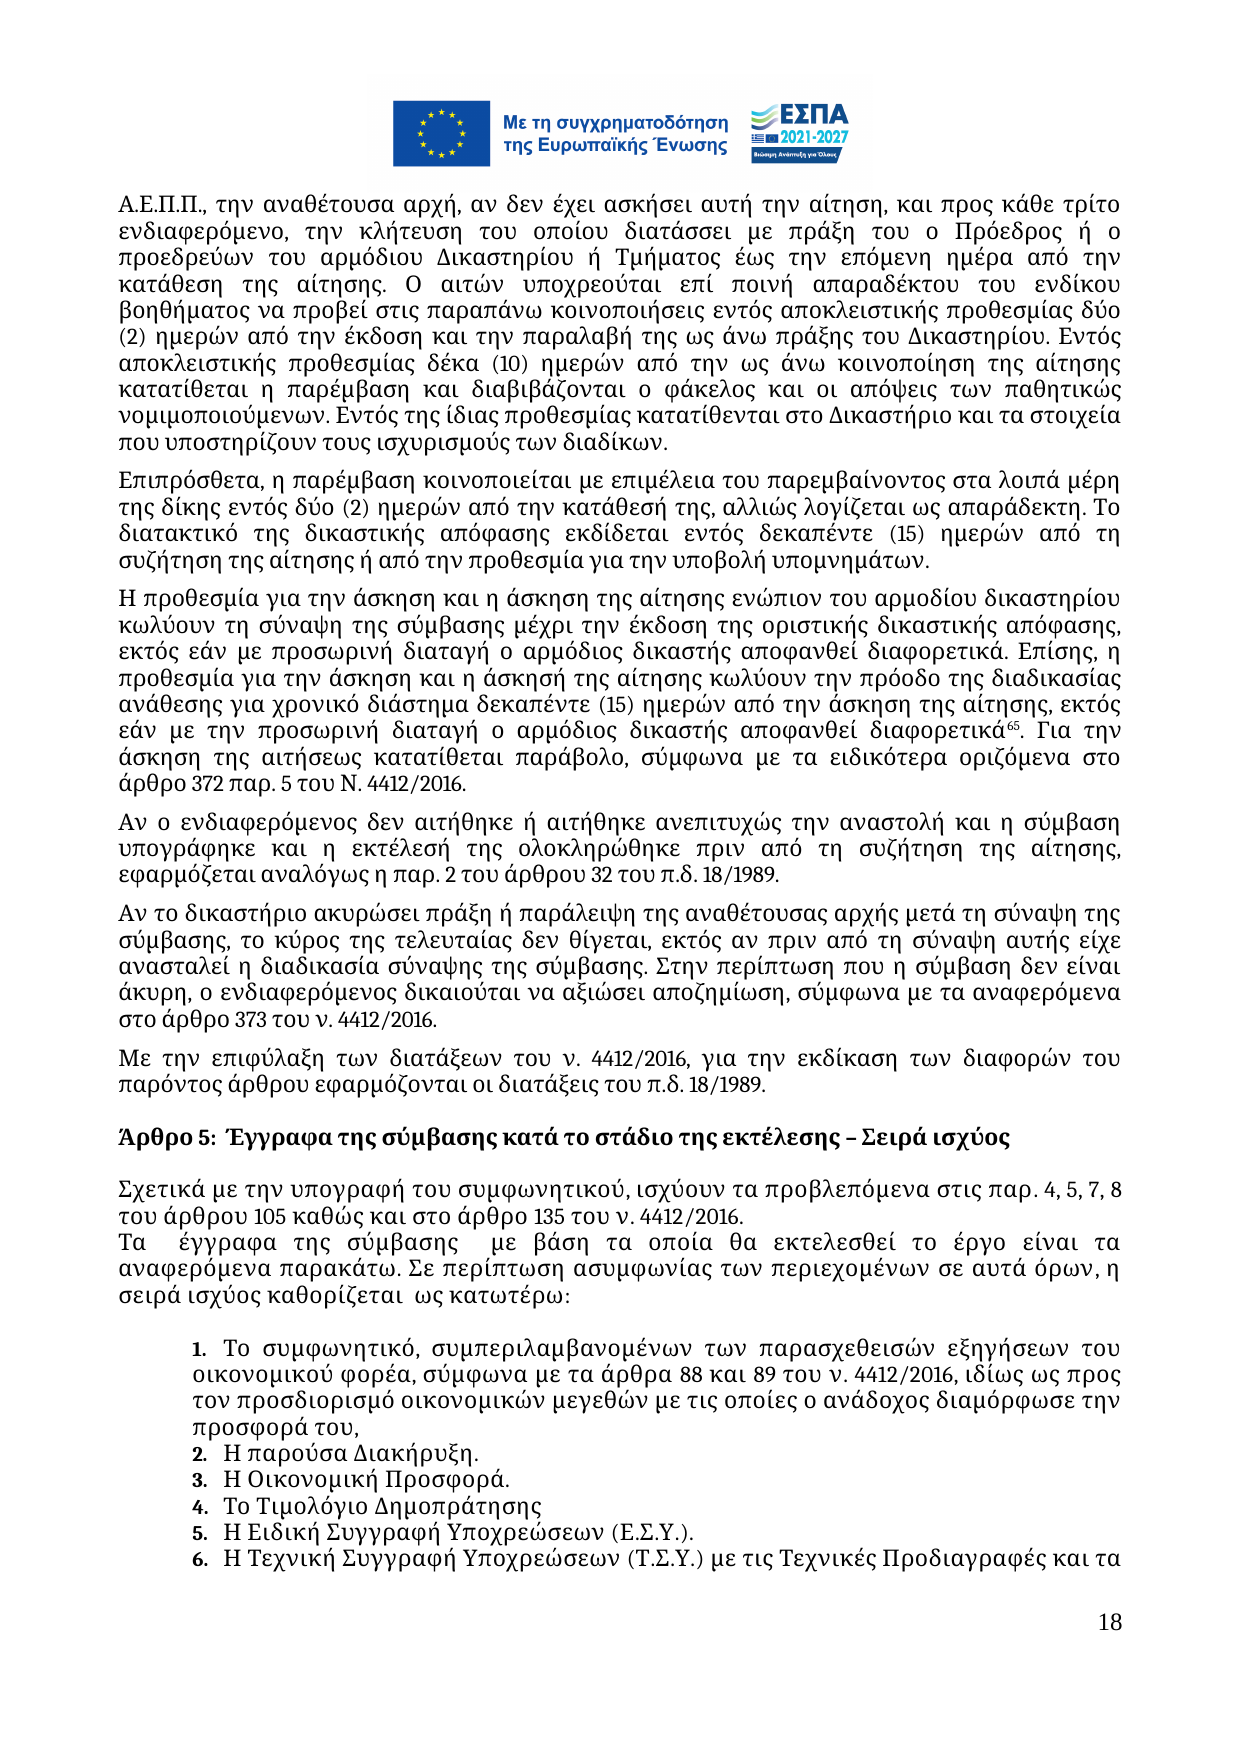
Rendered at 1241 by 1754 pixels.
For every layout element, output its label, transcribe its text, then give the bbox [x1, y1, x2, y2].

list Η Οικονομική Προσφορά. [192, 1467, 1122, 1493]
text Η προθεσμία για την άσκηση και η άσκηση της αίτησης ενώπιον του αρμοδίου δικαστηρίου κωλύουν τη σύναψη της σύμβασης μέχρι την έκδοση της οριστικής δικαστικής απόφασης, εκτός εάν με προσωρινή διαταγή ο αρμόδιος δικαστής αποφανθεί διαφορετικά. Επίσης, η προθεσμία για την άσκηση και η άσκησή της αίτησης κωλύουν την πρόοδο της διαδικασίας ανάθεσης για χρονικό διάστημα δεκαπέντε (15) ημερών από την άσκηση της αίτησης, εκτός εάν με την προσωρινή διαταγή ο αρμόδιος δικαστής αποφανθεί διαφορετικά. Για την άσκηση της αιτήσεως κατατίθεται παράβολο, σύμφωνα με τα ειδικότερα οριζόμενα στο άρθρο 372 παρ. 5 του Ν. 4412/2016. [118, 586, 1122, 797]
text Αν ο ενδιαφερόμενος δεν αιτήθηκε ή αιτήθηκε ανεπιτυχώς την αναστολή και η σύμβαση υπογράφηκε και η εκτέλεσή της ολοκληρώθηκε πριν από τη συζήτηση της αίτησης, εφαρμόζεται αναλόγως η παρ. 2 του άρθρου 32 του π.δ. 18/1989. [118, 809, 1122, 889]
list Η Τεχνική Συγγραφή Υποχρεώσεων (Τ.Σ.Υ.) με τις Τεχνικές Προδιαγραφές και τα Παραρτήματά τους, [192, 1546, 1122, 1572]
picture [367, 74, 873, 192]
text Επιπρόσθετα, η παρέμβαση κοινοποιείται με επιμέλεια του παρεμβαίνοντος στα λοιπά μέρη της δίκης εντός δύο (2) ημερών από την κατάθεσή της, αλλιώς λογίζεται ως απαράδεκτη. Το διατακτικό της δικαστικής απόφασης εκδίδεται εντός δεκαπέντε (15) ημερών από τη συζήτηση της αίτησης ή από την προθεσμία για την υποβολή υπομνημάτων. [118, 468, 1122, 574]
subtitle Άρθρο 5: Έγγραφα της σύμβασης κατά το στάδιο της εκτέλεσης – Σειρά ισχύος [118, 1124, 1122, 1151]
list Η παρούσα Διακήρυξη. [192, 1441, 1122, 1467]
list Το Τιμολόγιο Δημοπράτησης [192, 1493, 1122, 1520]
text Αν το δικαστήριο ακυρώσει πράξη ή παράλειψη της αναθέτουσας αρχής μετά τη σύναψη της σύμβασης, το κύρος της τελευταίας δεν θίγεται, εκτός αν πριν από τη σύναψη αυτής είχε ανασταλεί η διαδικασία σύναψης της σύμβασης. Στην περίπτωση που η σύμβαση δεν είναι άκυρη, ο ενδιαφερόμενος δικαιούται να αξιώσει αποζημίωση, σύμφωνα με τα αναφερόμενα στο άρθρο 373 του ν. 4412/2016. [118, 901, 1122, 1033]
text Με την επιφύλαξη των διατάξεων του ν. 4412/2016, για την εκδίκαση των διαφορών του παρόντος άρθρου εφαρμόζονται οι διατάξεις του π.δ. 18/1989. [118, 1045, 1122, 1098]
text Τα έγγραφα της σύμβασης με βάση τα οποία θα εκτελεσθεί το έργο είναι τα αναφερόμενα παρακάτω. Σε περίπτωση ασυμφωνίας των περιεχομένων σε αυτά όρων, η σειρά ισχύος καθορίζεται ως κατωτέρω: [118, 1230, 1122, 1309]
list Το συμφωνητικό, συμπεριλαμβανομένων των παρασχεθεισών εξηγήσεων του οικονομικού φορέα, σύμφωνα με τα άρθρα 88 και 89 του ν. 4412/2016, ιδίως ως προς τον προσδιορισμό οικονομικών μεγεθών με τις οποίες ο ανάδοχος διαμόρφωσε την προσφορά του, [192, 1335, 1122, 1441]
list Η Ειδική Συγγραφή Υποχρεώσεων (Ε.Σ.Υ.). [192, 1520, 1122, 1546]
text Σχετικά με την υπογραφή του συμφωνητικού, ισχύουν τα προβλεπόμενα στις παρ. 4, 5, 7, 8 του άρθρου 105 καθώς και στο άρθρο 135 του ν. 4412/2016. [118, 1177, 1122, 1230]
